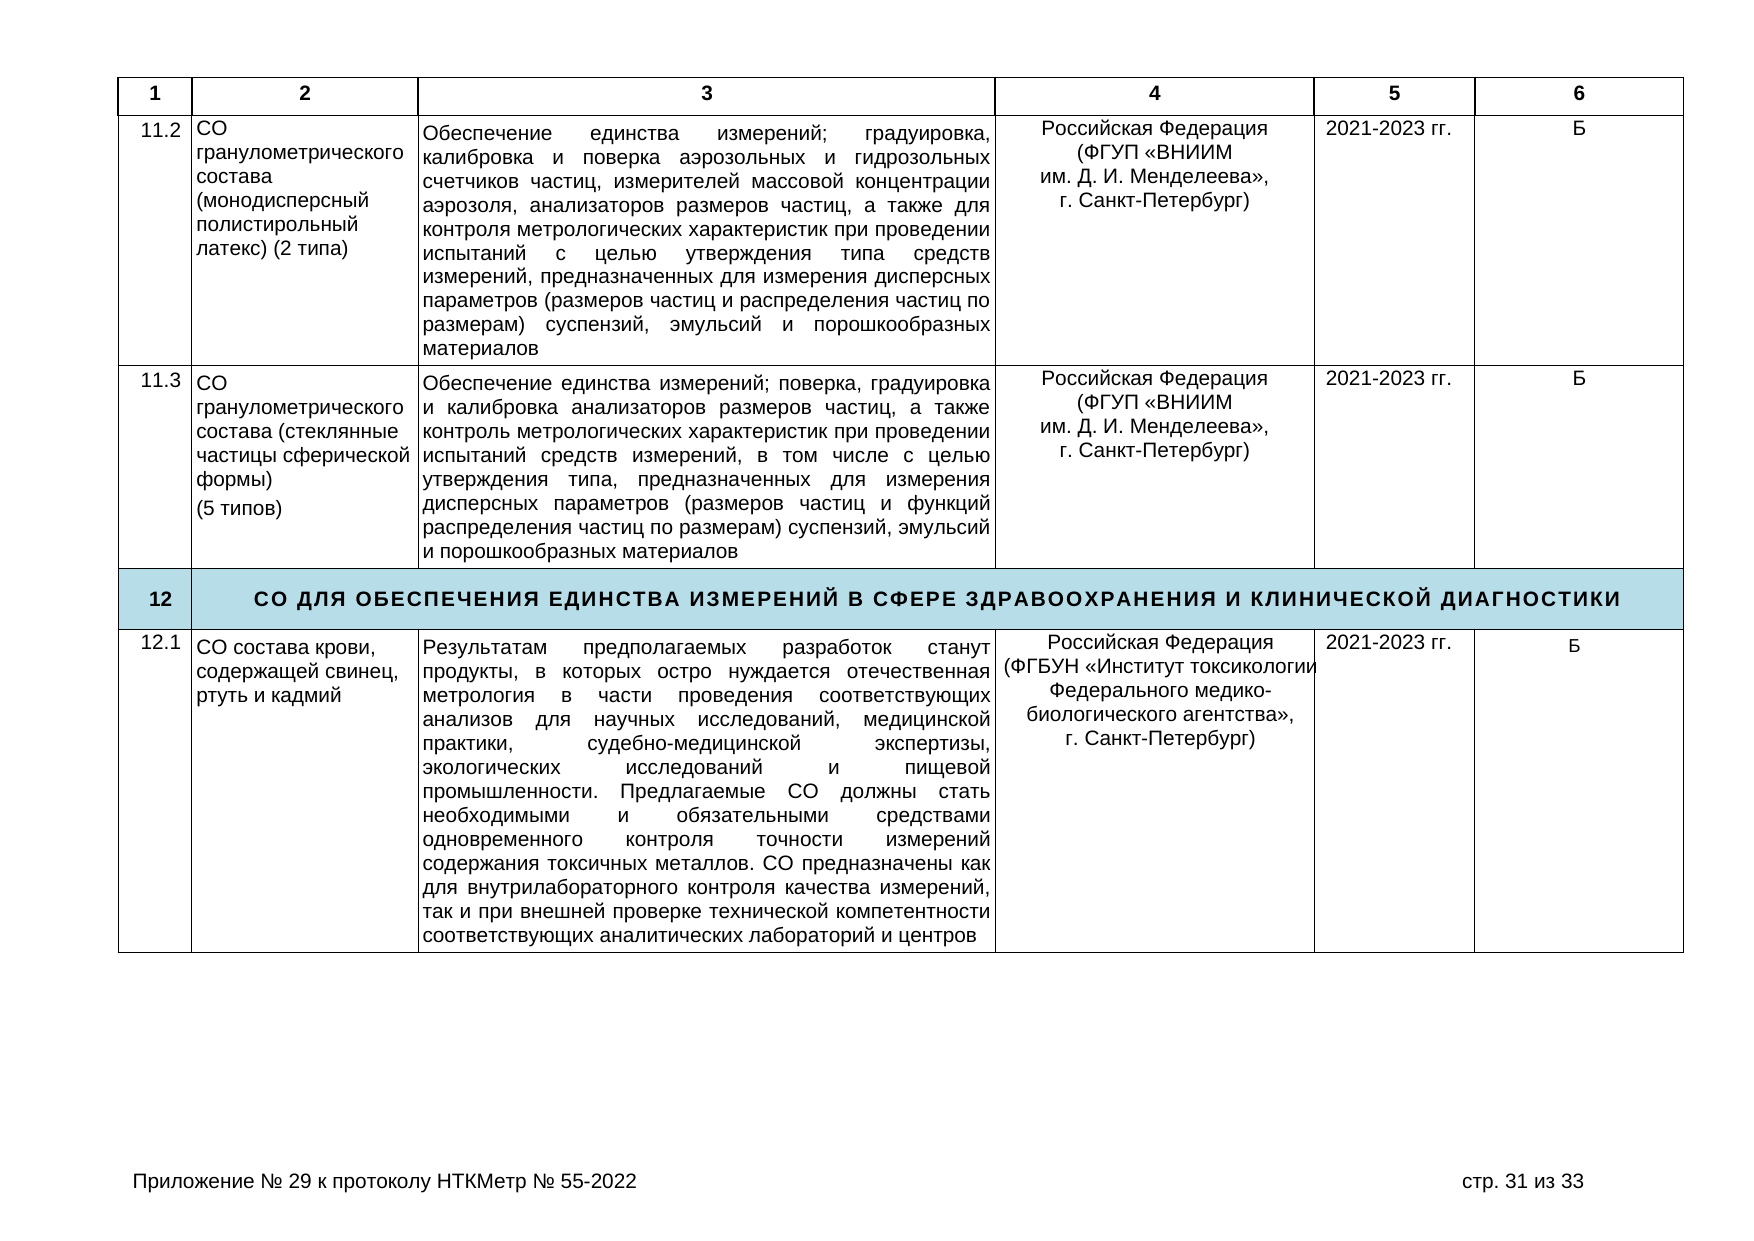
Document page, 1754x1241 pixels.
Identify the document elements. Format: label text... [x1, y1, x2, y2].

table_cell СО состава крови, содержащей свинец, ртуть и кадмий [192, 630, 418, 952]
table_cell Обеспечение единства измерений; градуировка, калибровка и поверка аэрозольных и гидрозольных счетчиков частиц, измерителей массовой концентрации аэрозоля, анализаторов размеров частиц, а также для контроля метрологических характеристик при проведении испытаний с целью утверждения типа средств измерений, предназначенных для измерения дисперсных параметров (размеров частиц и распределения частиц по размерам) суспензий, эмульсий и порошкообразных материалов [419, 116, 995, 365]
table_cell Б [1475, 630, 1683, 952]
table_cell 2021-2023 гг. [1315, 630, 1474, 952]
table_header 6 [1476, 78, 1683, 114]
table_cell 2021-2023 гг. [1315, 116, 1474, 365]
table_cell СО гранулометрического состава (стеклянные частицы сферической формы) (5 типов) [192, 366, 418, 568]
table_header 1 [119, 78, 191, 114]
table_cell 12 [119, 569, 191, 629]
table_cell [419, 630, 995, 952]
table_header 4 [996, 78, 1313, 114]
table_header 2 [193, 78, 417, 114]
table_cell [996, 116, 1314, 365]
table_cell 11.2 [119, 116, 191, 365]
table_header 5 [1315, 78, 1474, 114]
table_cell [996, 630, 1314, 952]
table_cell Российская Федерация (ФГУП «ВНИИМ им. Д. И. Менделеева», г. Санкт-Петербург) [996, 366, 1314, 568]
table_cell Обеспечение единства измерений; поверка, градуировка и калибровка анализаторов размеров частиц, а также контроль метрологических характеристик при проведении испытаний средств измерений, в том числе с целью утверждения типа, предназначенных для измерения дисперсных параметров (размеров частиц и функций распределения частиц по размерам) суспензий, эмульсий и порошкообразных материалов [419, 366, 995, 568]
table_cell Б [1475, 116, 1683, 365]
table_cell СО гранулометрического состава (монодисперсный полистирольный латекс) (2 типа) [192, 116, 418, 365]
table_cell Б [1475, 366, 1683, 568]
table_cell 11.3 [119, 366, 191, 568]
table_header 3 [419, 78, 994, 114]
table_cell 12.1 [119, 630, 191, 952]
table_cell 2021-2023 гг. [1315, 366, 1474, 568]
table_cell СО для обеспечения единства измерений в сфере здравоохранения и клинической диагностики [192, 569, 1683, 629]
